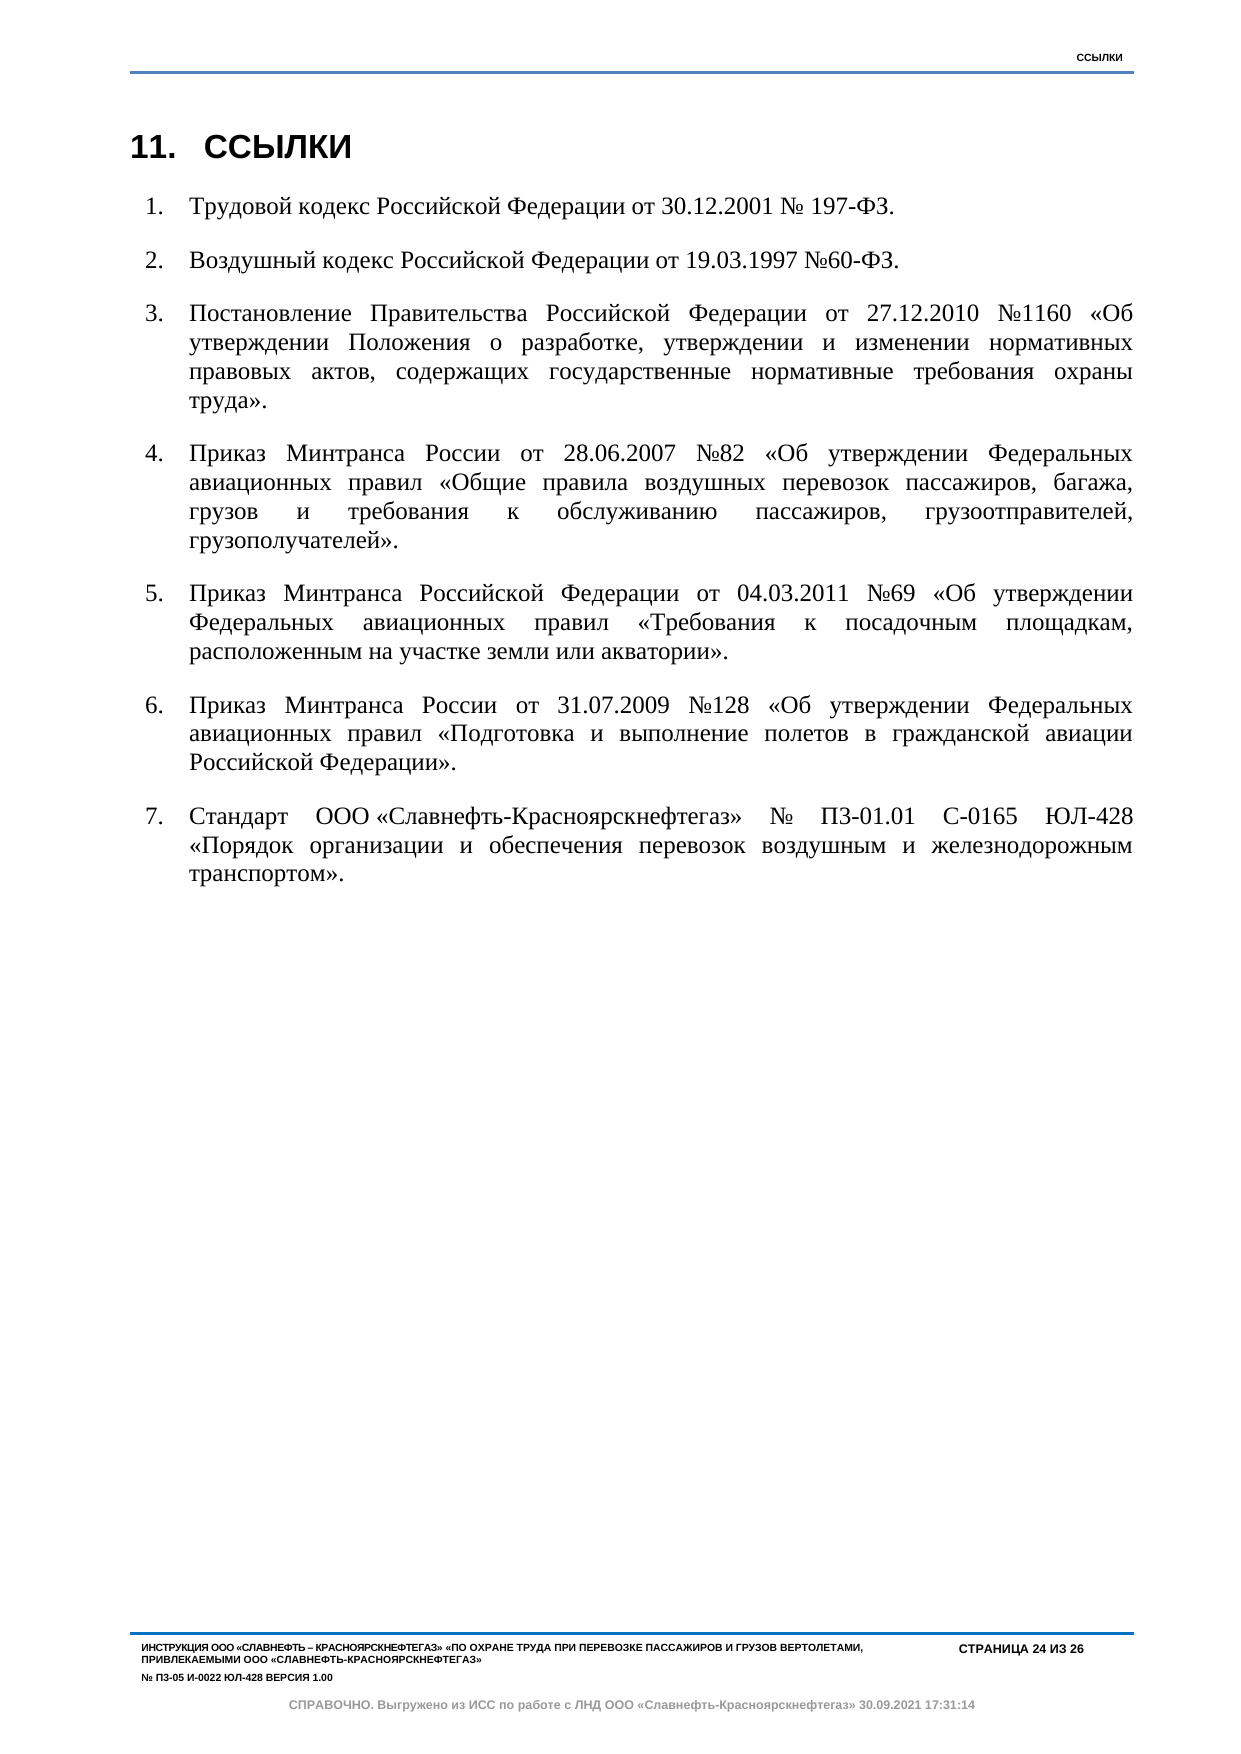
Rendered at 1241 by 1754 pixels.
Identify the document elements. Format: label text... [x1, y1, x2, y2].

list Приказ Минтранса России от 31.07.2009 №128 «Об утверждении Федеральных авиационных правил «Подготовка и выполнение полетов в гражданской авиации Российской Федерации». [145, 690, 1134, 776]
list Стандарт ООО «Славнефть-Красноярскнефтегаз» № П3-01.01 С-0165 ЮЛ-428 «Порядок организации и обеспечения перевозок воздушным и железнодорожным транспортом». [145, 801, 1134, 887]
list Приказ Минтранса России от 28.06.2007 №82 «Об утверждении Федеральных авиационных правил «Общие правила воздушных перевозок пассажиров, багажа, грузов и требования к обслуживанию пассажиров, грузоотправителей, грузополучателей». [145, 438, 1134, 553]
list Воздушный кодекс Российской Федерации от 19.03.1997 №60-ФЗ. [145, 245, 1134, 273]
list Трудовой кодекс Российской Федерации от 30.12.2001 № 197-ФЗ. [145, 191, 1134, 220]
list Приказ Минтранса Российской Федерации от 04.03.2011 №69 «Об утверждении Федеральных авиационных правил «Требования к посадочным площадкам, расположенным на участке земли или акватории». [145, 578, 1134, 665]
list Постановление Правительства Российской Федерации от 27.12.2010 №1160 «Об утверждении Положения о разработке, утверждении и изменении нормативных правовых актов, содержащих государственные нормативные требования охраны труда». [145, 298, 1134, 413]
subtitle ССЫЛКИ [130, 128, 1134, 166]
